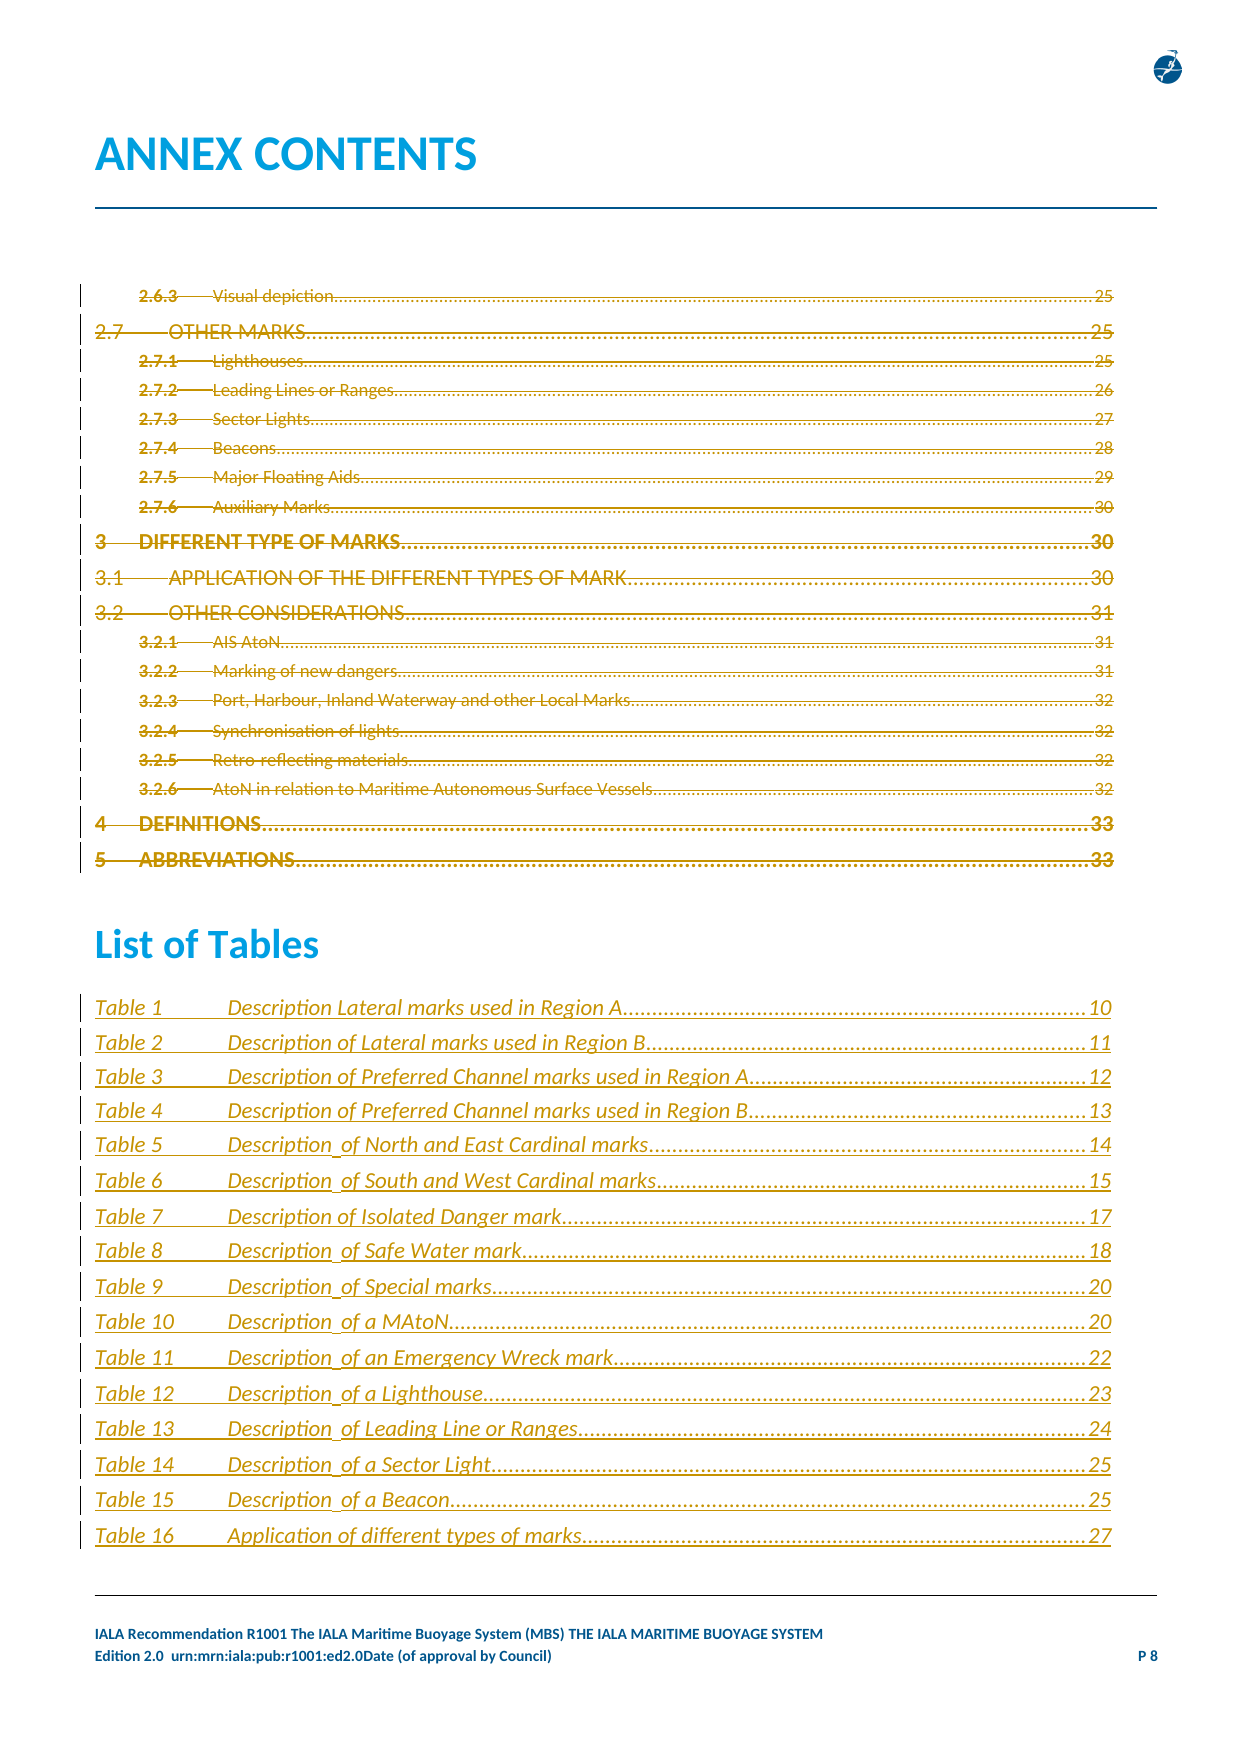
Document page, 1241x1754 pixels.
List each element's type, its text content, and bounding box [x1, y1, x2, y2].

picture [1122, 0, 1241, 119]
list List of Tables [94, 918, 1157, 968]
